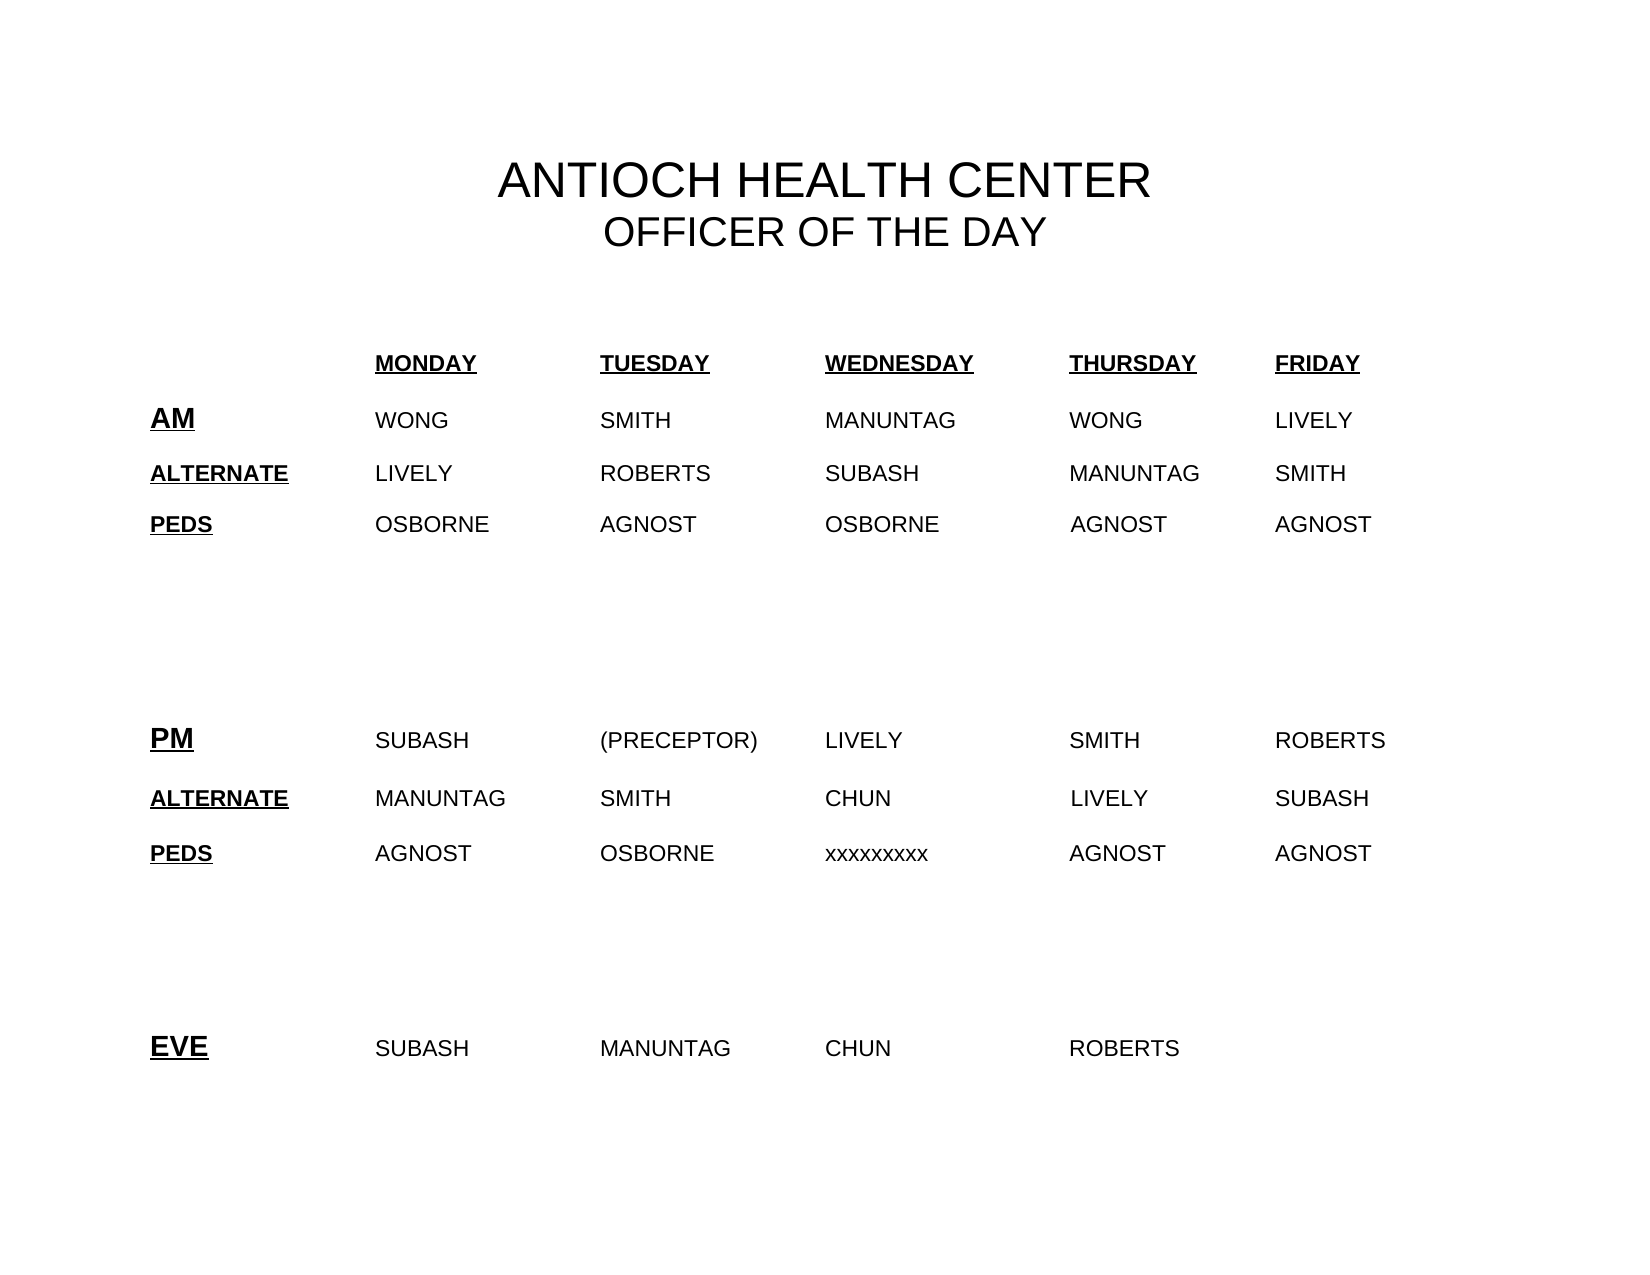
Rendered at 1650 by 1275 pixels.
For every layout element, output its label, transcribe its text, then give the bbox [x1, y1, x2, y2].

text OFFICER OF THE DAY [150, 207, 1500, 255]
text PM SUBASH (PRECEPTOR) LIVELY SMITH ROBERTS [150, 721, 1500, 754]
text EVE SUBASH MANUNTAG CHUN ROBERTS [150, 1029, 1500, 1062]
text AM WONG SMITH MANUNTAG WONG LIVELY [150, 401, 1500, 434]
text ALTERNATE LIVELY ROBERTS SUBASH MANUNTAG SMITH [150, 460, 1500, 486]
text ALTERNATE MANUNTAG SMITH CHUN LIVELY SUBASH [150, 784, 1500, 811]
text PEDS OSBORNE AGNOST OSBORNE AGNOST AGNOST [150, 511, 1500, 537]
text MONDAY TUESDAY WEDNESDAY THURSDAY FRIDAY [150, 349, 1500, 376]
text ANTIOCH HEALTH CENTER [150, 150, 1500, 207]
text PEDS AGNOST OSBORNE xxxxxxxxx AGNOST AGNOST [150, 840, 1500, 866]
